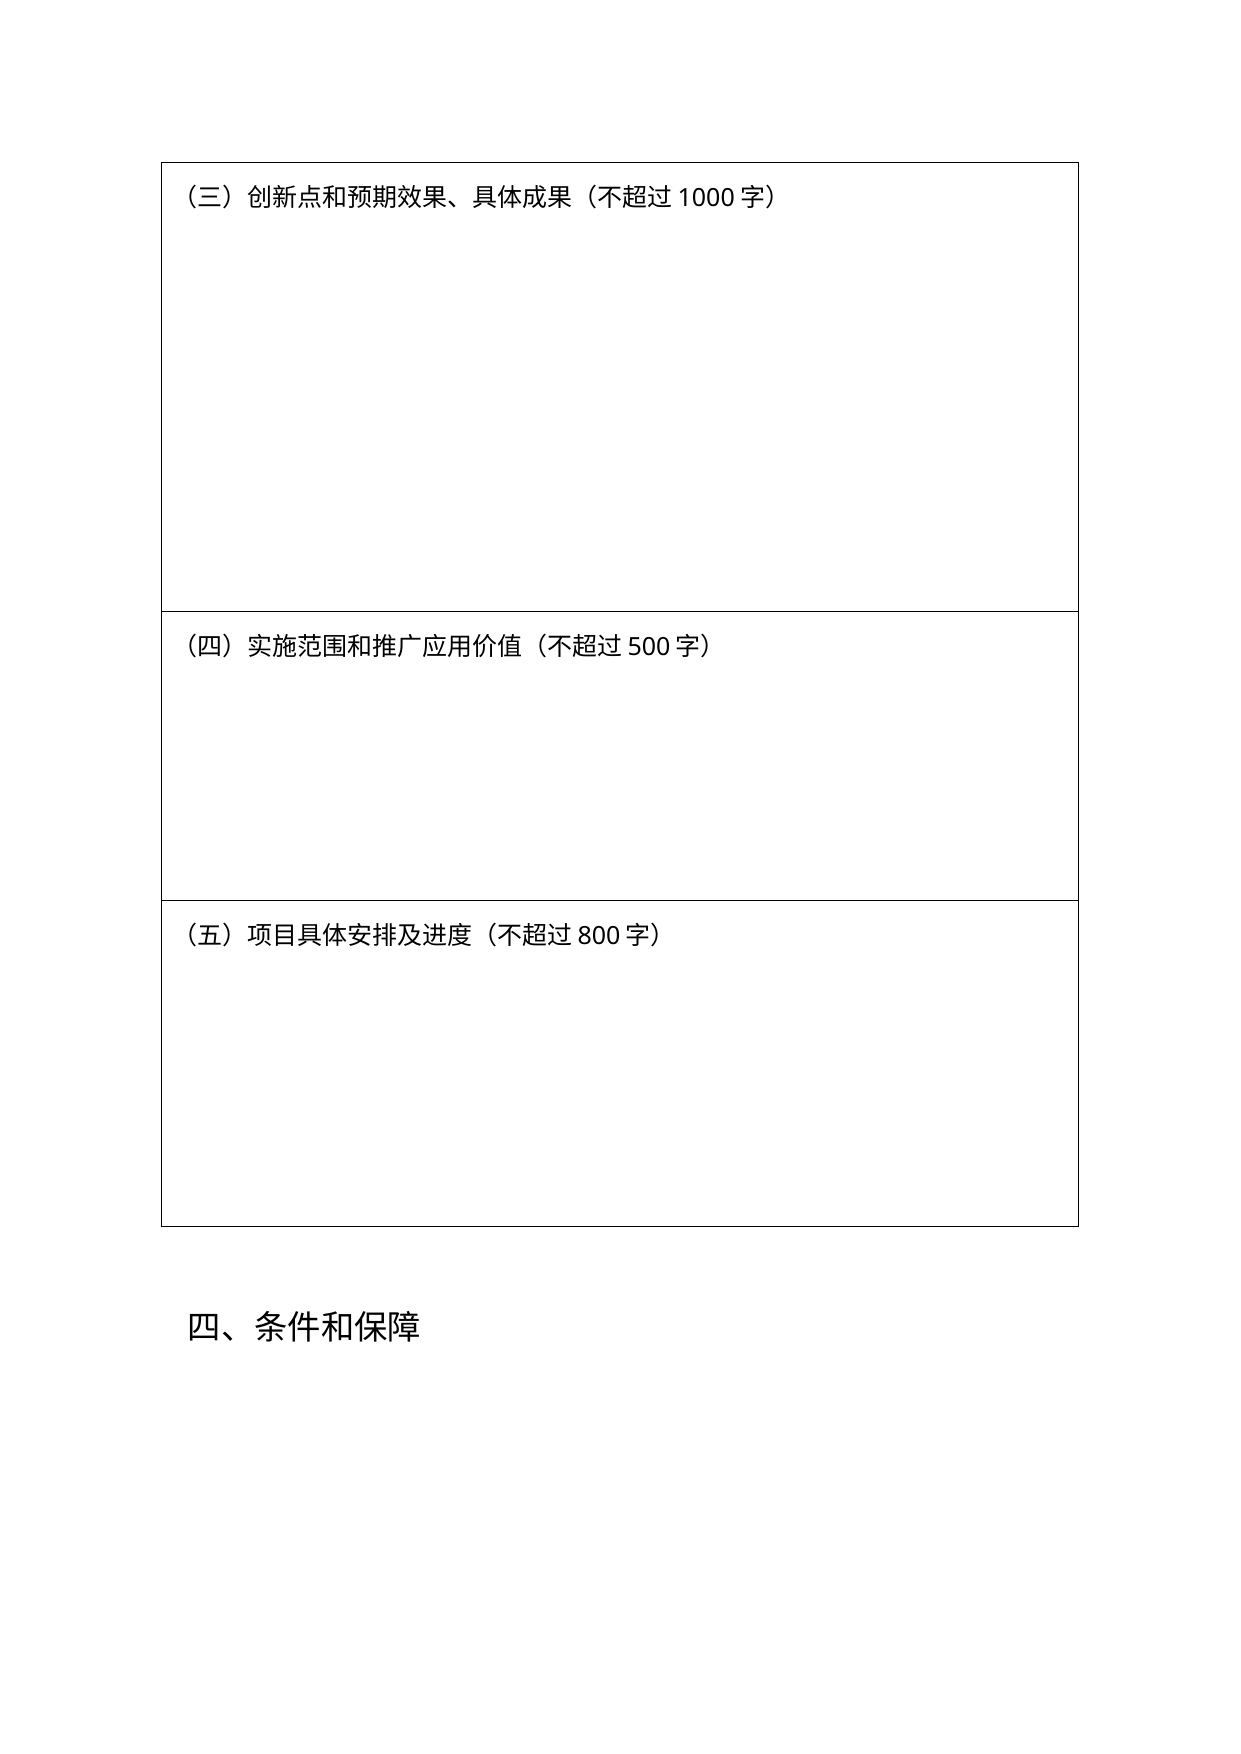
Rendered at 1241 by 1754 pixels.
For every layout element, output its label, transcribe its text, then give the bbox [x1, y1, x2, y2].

table_cell （四）实施范围和推广应用价值（不超过500字） [162, 612, 1078, 900]
table_cell （五）项目具体安排及进度（不超过800字） [162, 901, 1078, 1226]
table_cell （三）创新点和预期效果、具体成果（不超过1000字） [162, 163, 1078, 611]
text 四、条件和保障 [187, 1292, 1053, 1357]
